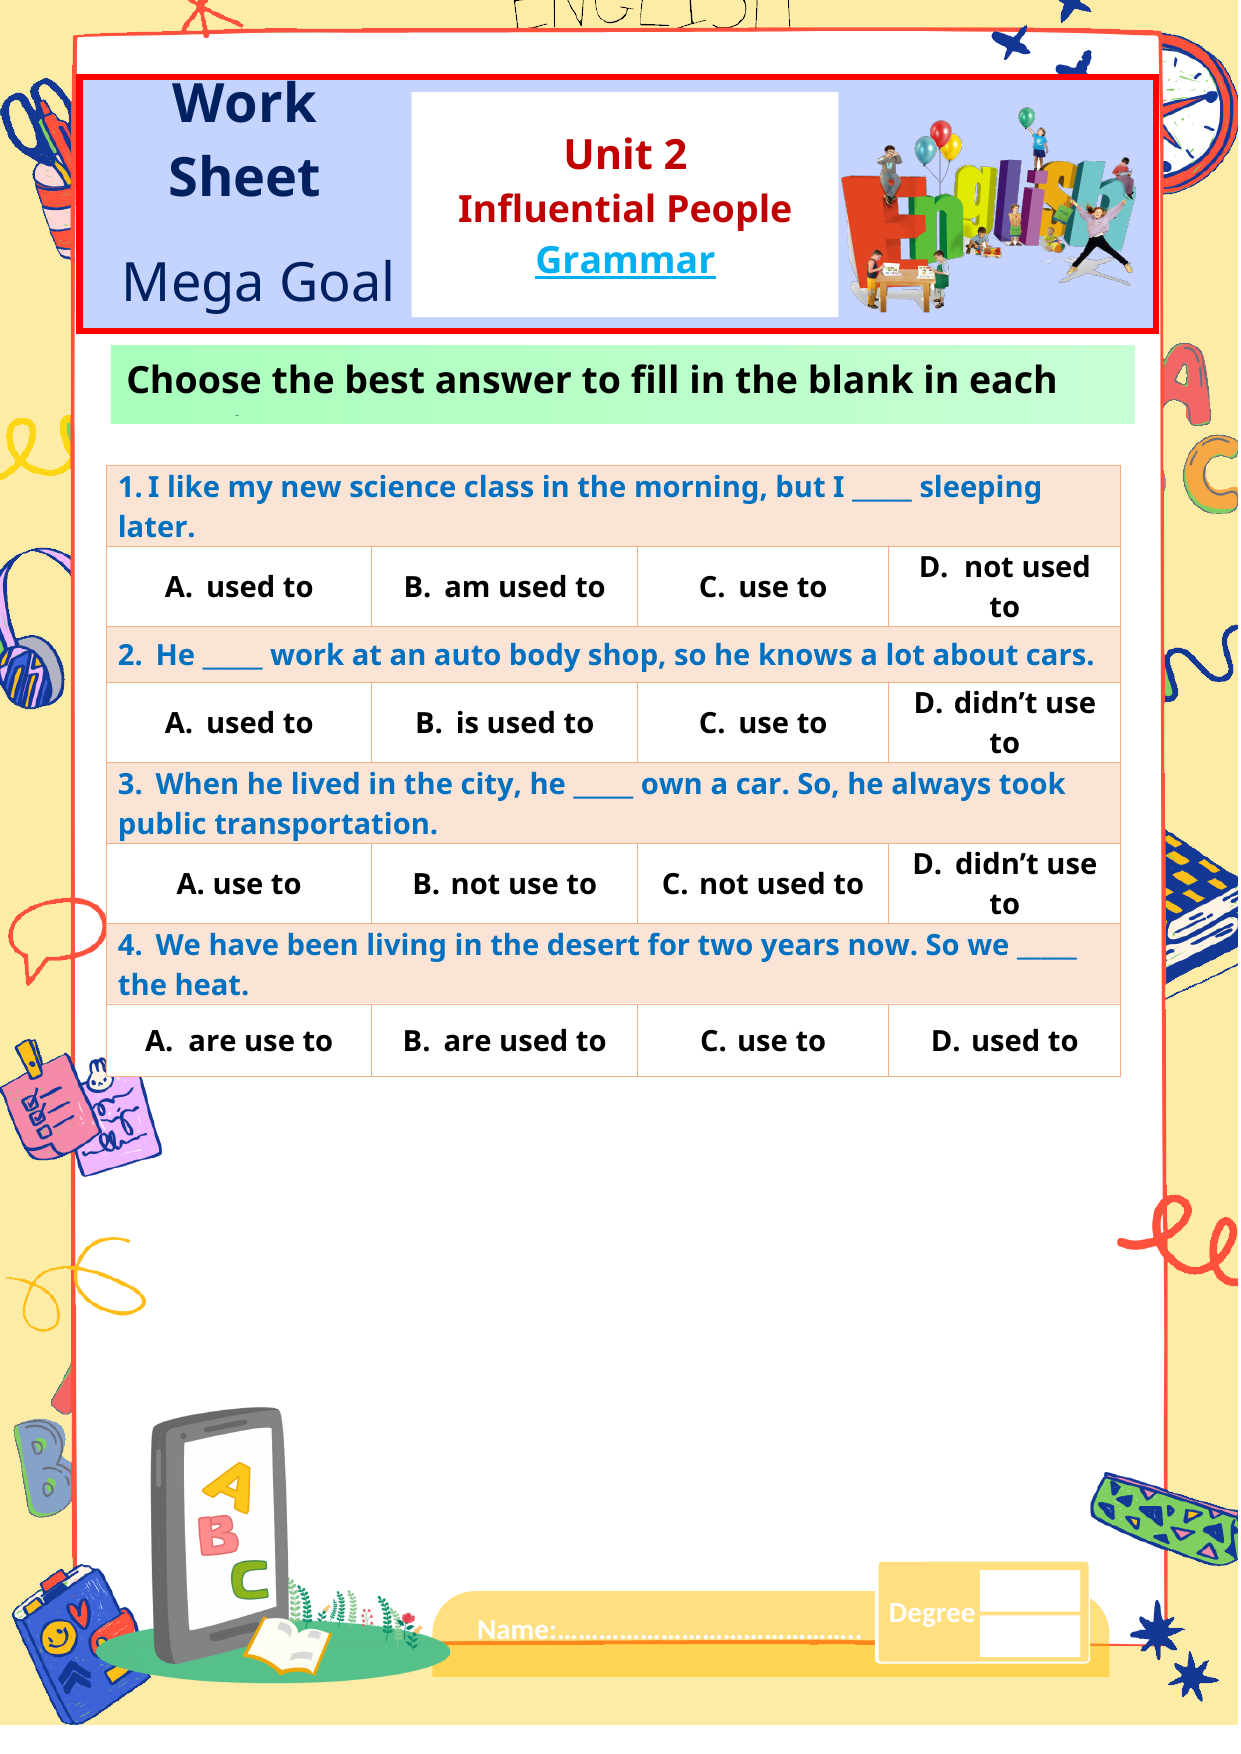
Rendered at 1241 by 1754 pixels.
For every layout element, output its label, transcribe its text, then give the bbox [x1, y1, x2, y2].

table_cell C. use to [638, 547, 888, 626]
table_cell D. didn’t use to [889, 844, 1120, 923]
table_cell 3. When he lived in the city, he _____ own a car. So, he always took public transportation. [107, 763, 1120, 843]
table_cell D. didn’t use to [889, 683, 1120, 762]
table_cell B. am used to [372, 547, 637, 626]
table_cell B. not use to [372, 844, 637, 923]
table_cell A. are use to [107, 1005, 371, 1076]
table_cell B. is used to [372, 683, 637, 762]
table_cell C. not used to [638, 844, 888, 923]
table_cell D. used to [889, 1005, 1120, 1076]
table_header 1. I like my new science class in the morning, but I _____ sleeping later. [107, 466, 1120, 546]
table_cell C. use to [638, 1005, 888, 1076]
table_cell A. use to [107, 844, 371, 923]
table_cell A. used to [107, 547, 371, 626]
table_cell B. are used to [372, 1005, 637, 1076]
table_cell 4. We have been living in the desert for two years now. So we _____ the heat. [107, 924, 1120, 1003]
table_cell C. use to [638, 683, 888, 762]
table_cell D. not used to [889, 547, 1120, 626]
picture [0, 0, 1238, 1725]
table_cell A. used to [107, 683, 371, 762]
table_cell 2. He _____ work at an auto body shop, so he knows a lot about cars. [107, 627, 1120, 682]
